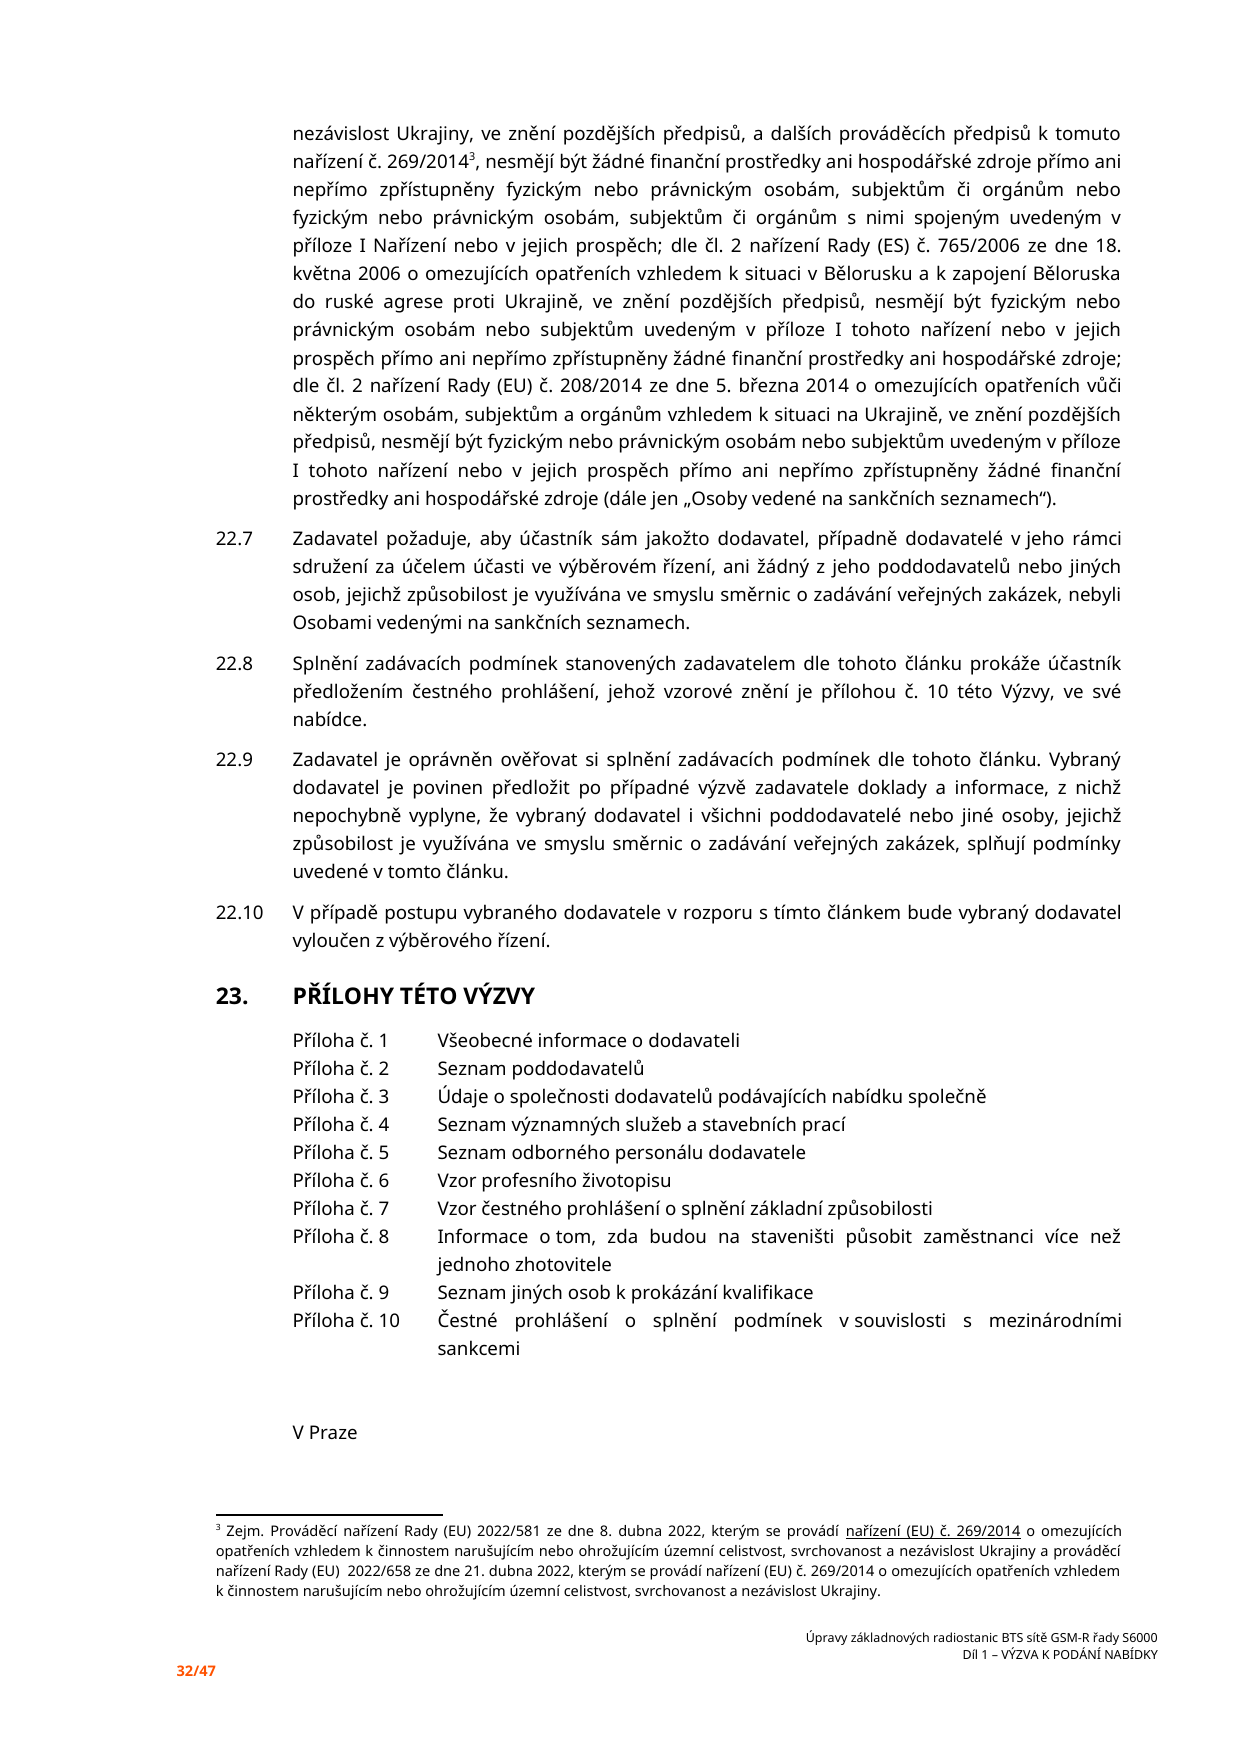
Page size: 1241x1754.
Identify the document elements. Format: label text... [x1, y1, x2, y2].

text Splnění zadávacích podmínek stanovených zadavatelem dle tohoto článku prokáže účastník předložením čestného prohlášení, jehož vzorové znění je přílohou č. 10 této Výzvy, ve své nabídce. [216, 650, 1122, 732]
text Příloha č. 8 Informace o tom, zda budou na staveništi působit zaměstnanci více než jednoho zhotovitele [292, 1223, 1122, 1277]
text Příloha č. 4 Seznam významných služeb a stavebních prací [292, 1111, 1122, 1137]
text Příloha č. 1 Všeobecné informace o dodavateli [292, 1027, 1122, 1053]
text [216, 121, 1122, 510]
text Příloha č. 3 Údaje o společnosti dodavatelů podávajících nabídku společně [292, 1083, 1122, 1109]
text Příloha č. 7 Vzor čestného prohlášení o splnění základní způsobilosti [292, 1195, 1122, 1221]
text Zadavatel požaduje, aby účastník sám jakožto dodavatel, případně dodavatelé v jeho rámci sdružení za účelem účasti ve výběrovém řízení, ani žádný z jeho poddodavatelů nebo jiných osob, jejichž způsobilost je využívána ve smyslu směrnic o zadávání veřejných zakázek, nebyli Osobami vedenými na sankčních seznamech. [216, 525, 1122, 635]
text PŘÍLOHY TÉTO VÝZVY [216, 980, 1122, 1011]
text Příloha č. 6 Vzor profesního životopisu [292, 1167, 1122, 1193]
text Příloha č. 10 Čestné prohlášení o splnění podmínek v souvislosti s mezinárodními sankcemi [292, 1307, 1122, 1361]
text Příloha č. 9 Seznam jiných osob k prokázání kvalifikace [292, 1279, 1122, 1305]
text Příloha č. 5 Seznam odborného personálu dodavatele [292, 1139, 1122, 1165]
text Příloha č. 2 Seznam poddodavatelů [292, 1055, 1122, 1081]
text Zadavatel je oprávněn ověřovat si splnění zadávacích podmínek dle tohoto článku. Vybraný dodavatel je povinen předložit po případné výzvě zadavatele doklady a informace, z nichž nepochybně vyplyne, že vybraný dodavatel i všichni poddodavatelé nebo jiné osoby, jejichž způsobilost je využívána ve smyslu směrnic o zadávání veřejných zakázek, splňují podmínky uvedené v tomto článku. [216, 747, 1122, 884]
text V Praze [292, 1419, 1122, 1445]
text V případě postupu vybraného dodavatele v rozporu s tímto článkem bude vybraný dodavatel vyloučen z výběrového řízení. [216, 899, 1122, 953]
